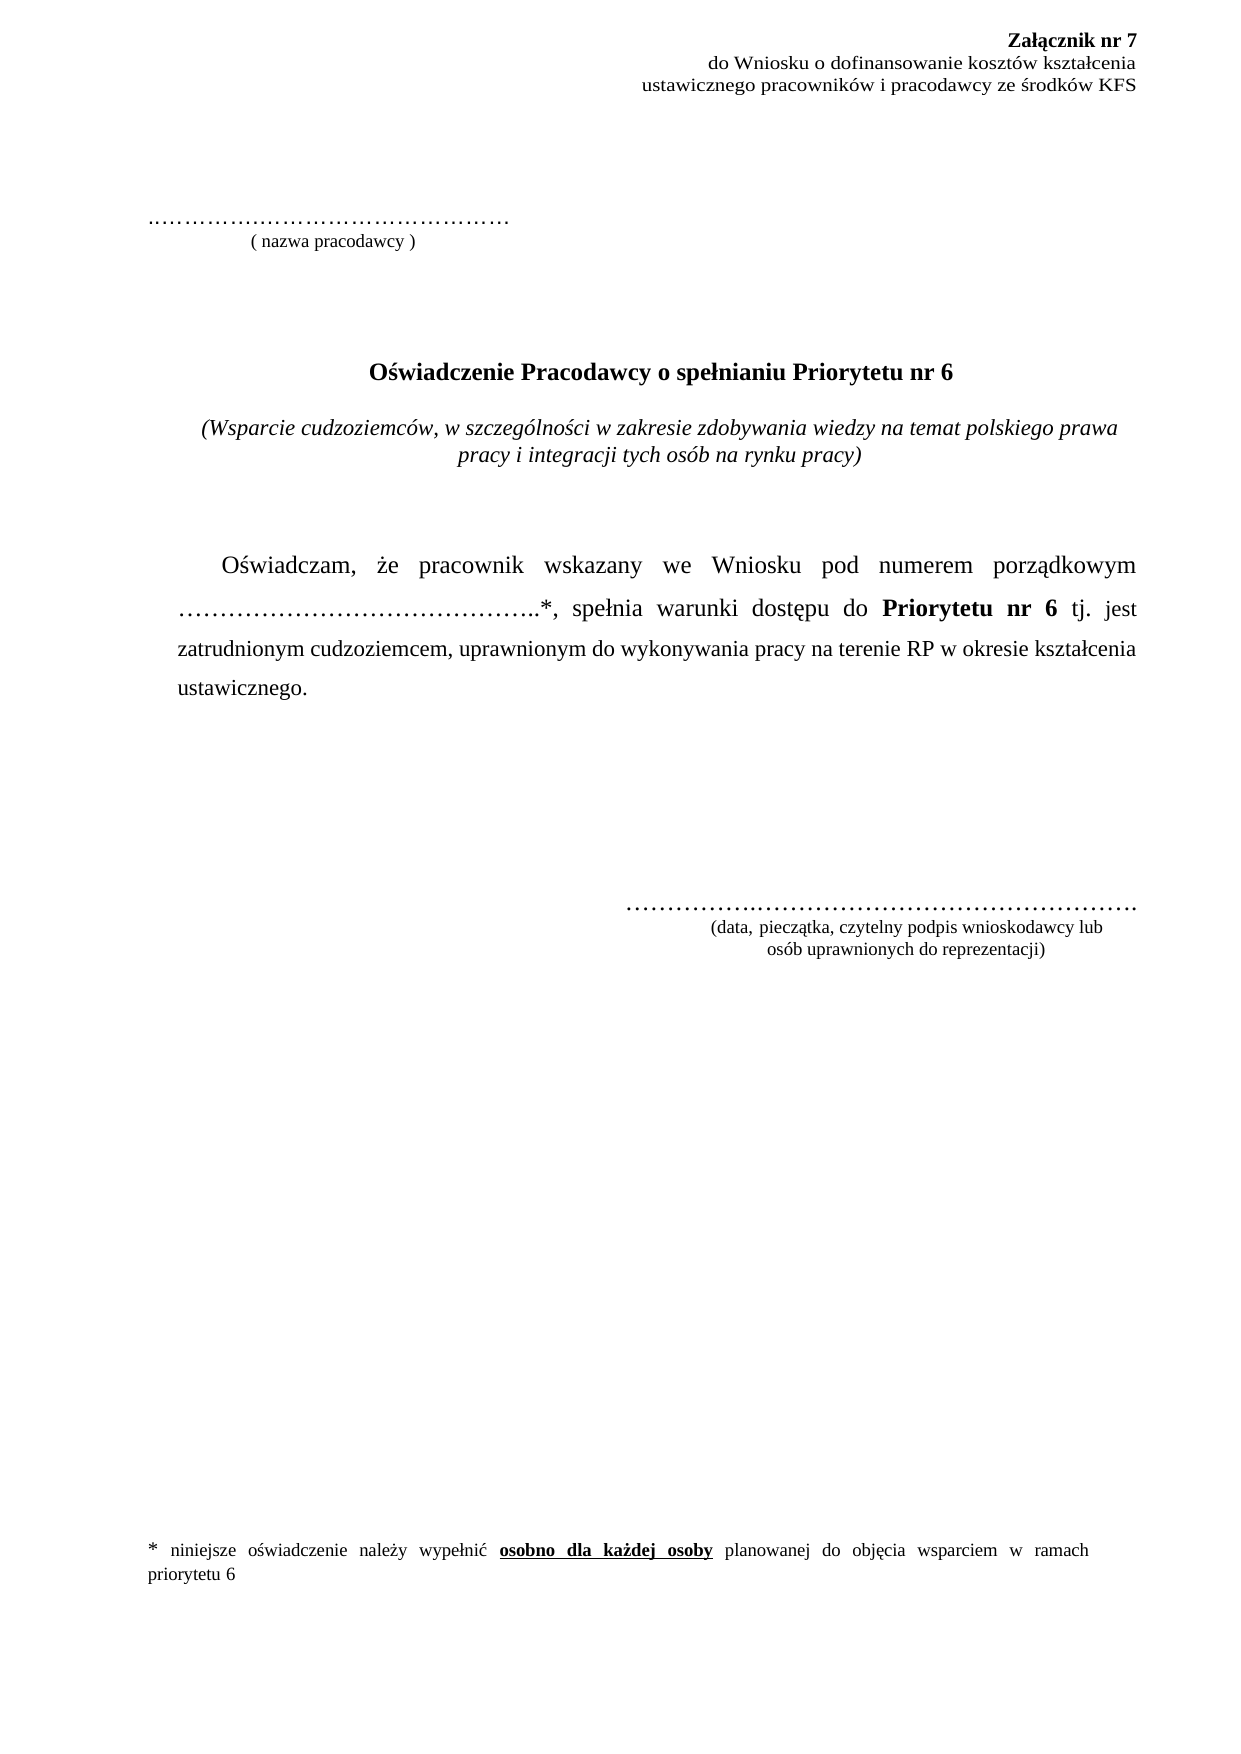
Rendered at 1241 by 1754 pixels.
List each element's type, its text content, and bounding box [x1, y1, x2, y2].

text Oświadczenie Pracodawcy o spełnianiu Priorytetu nr 6 [185, 357, 1137, 386]
text do Wniosku o dofinansowanie kosztów kształcenia [148, 52, 1137, 74]
text …………….………………………………………. [185, 887, 1137, 916]
text ( nazwa pracodawcy ) [148, 230, 1137, 251]
text Załącznik nr 7 [813, 28, 1137, 52]
text * niniejsze oświadczenie należy wypełnić osobno dla każdej osoby planowanej do objęcia wsparciem w ramach priorytetu 6 [148, 1537, 1102, 1585]
text (data, pieczątka, czytelny podpis wnioskodawcy lub osób uprawnionych do reprezentacji) [664, 916, 1137, 959]
text (Wsparcie cudzoziemców, w szczególności w zakresie zdobywania wiedzy na temat polskiego prawa pracy i integracji tych osób na rynku pracy) [185, 414, 1137, 467]
text ustawicznego pracowników i pracodawcy ze środków KFS [148, 74, 1137, 95]
text Oświadczam, że pracownik wskazany we Wniosku pod numerem porządkowym ……………………………………..*, spełnia warunki dostępu do Priorytetu nr 6 tj. jest zatrudnionym cudzoziemcem, uprawnionym do wykonywania pracy na terenie RP w okresie kształcenia ustawicznego. [177, 550, 1137, 701]
text ..………….…………………………… [148, 203, 1137, 230]
